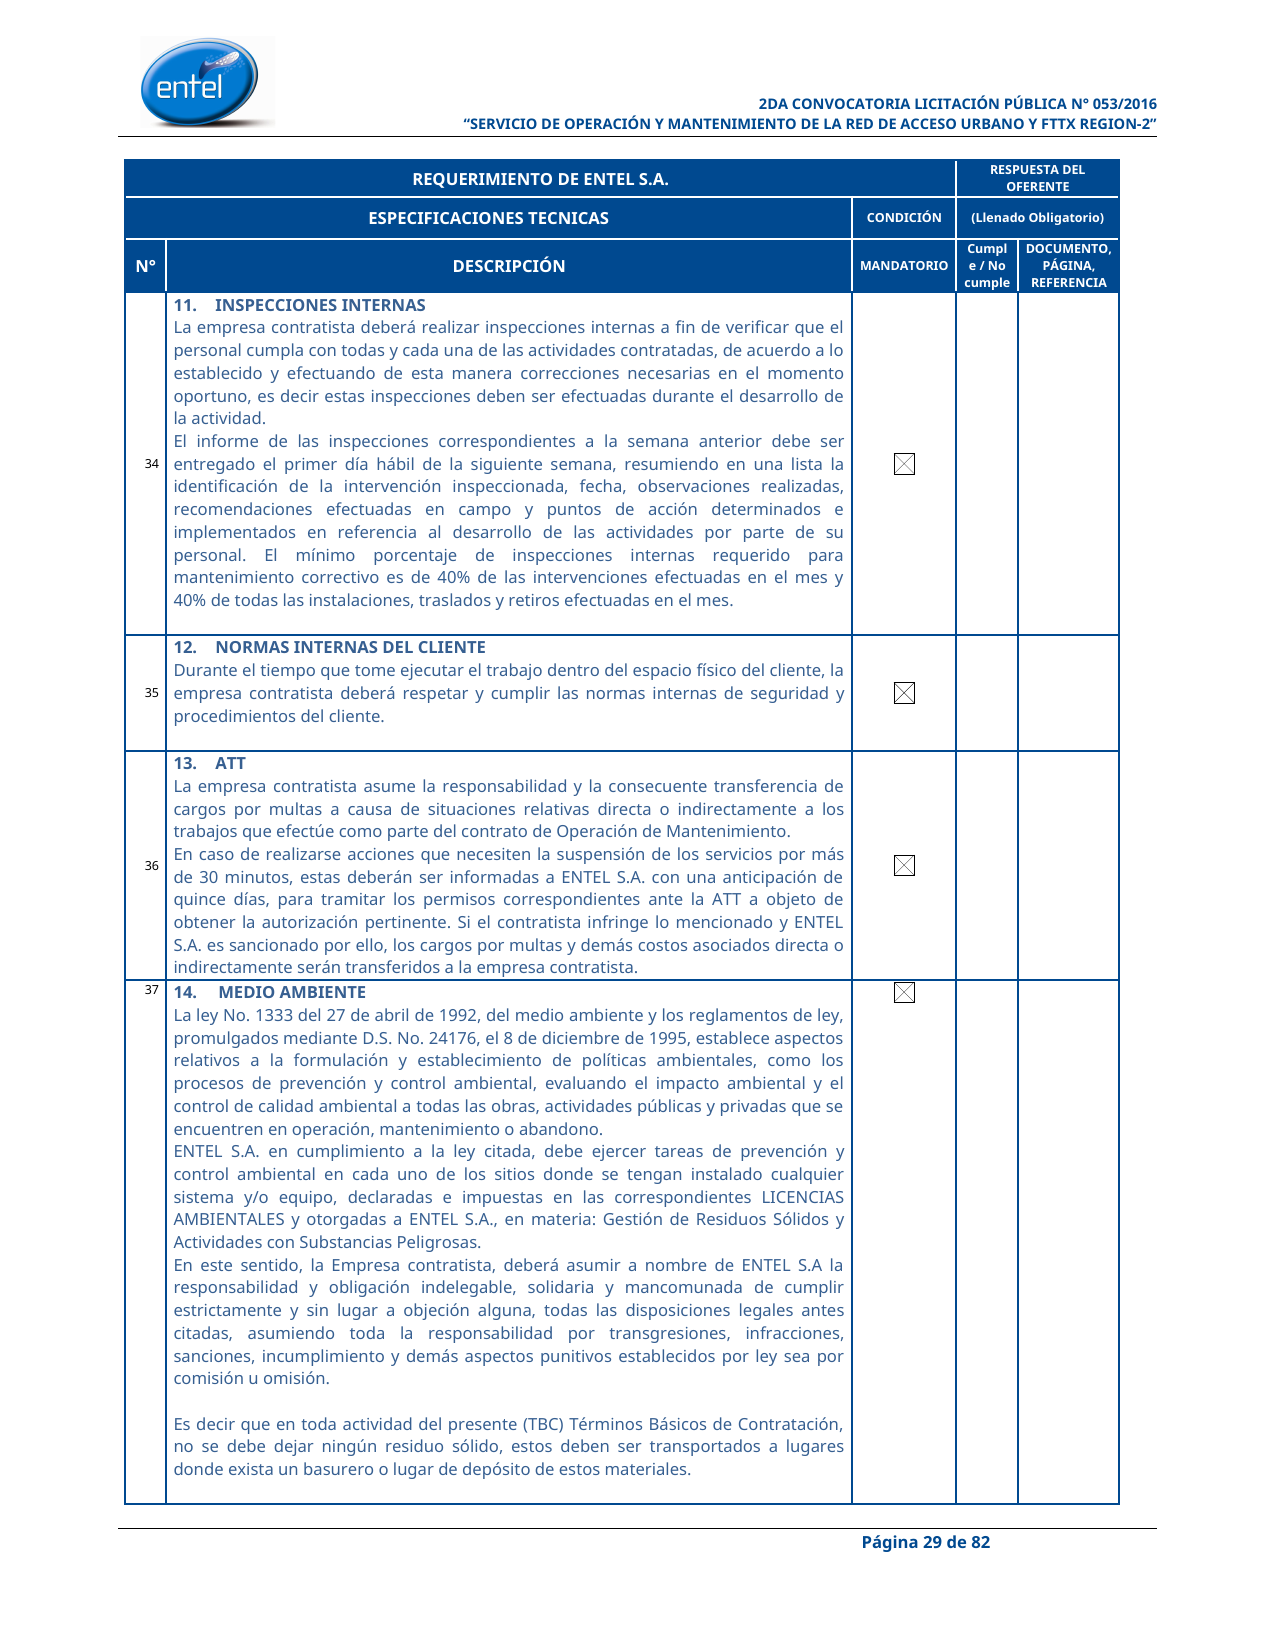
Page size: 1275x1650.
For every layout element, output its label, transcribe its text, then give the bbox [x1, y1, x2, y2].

table_cell CONDICIÓN [853, 198, 955, 238]
table_cell [957, 293, 1017, 634]
table_cell [1019, 636, 1118, 749]
table_cell 34 [126, 293, 165, 634]
picture [140, 36, 276, 128]
table_cell [1019, 293, 1118, 634]
table_cell 37 [126, 981, 165, 1503]
table_cell (Llenado Obligatorio) [957, 198, 1118, 238]
table_cell 36 [126, 752, 165, 979]
table_cell MANDATORIO [853, 240, 955, 291]
table_cell NOrmas internas del cliente Durante el tiempo que tome ejecutar el trabajo dentro del espacio físico del cliente, la empresa contratista deberá respetar y cumplir las normas internas de seguridad y procedimientos del cliente. [167, 636, 851, 749]
table_cell [853, 752, 955, 979]
table_header REQUERIMIENTO DE ENTEL S.A. [126, 161, 955, 196]
table_cell [957, 636, 1017, 749]
table_cell [853, 981, 955, 1503]
table_cell Inspecciones internas La empresa contratista deberá realizar inspecciones internas a fin de verificar que el personal cumpla con todas y cada una de las actividades contratadas, de acuerdo a lo establecido y efectuando de esta manera correcciones necesarias en el momento oportuno, es decir estas inspecciones deben ser efectuadas durante el desarrollo de la actividad. El informe de las inspecciones correspondientes a la semana anterior debe ser entregado el primer día hábil de la siguiente semana, resumiendo en una lista la identificación de la intervención inspeccionada, fecha, observaciones realizadas, recomendaciones efectuadas en campo y puntos de acción determinados e implementados en referencia al desarrollo de las actividades por parte de su personal. El mínimo porcentaje de inspecciones internas requerido para mantenimiento correctivo es de 40% de las intervenciones efectuadas en el mes y 40% de todas las instalaciones, traslados y retiros efectuadas en el mes. [167, 293, 851, 634]
table_cell DOCUMENTO, PÁGINA, REFERENCIA [1019, 240, 1118, 291]
table_cell DESCRIPCIÓN [167, 240, 851, 291]
table_header RESPUESTA DEL OFERENTE [957, 161, 1118, 196]
table_cell ESPECIFICACIONES TECNICAS [126, 198, 851, 238]
table_cell ATT La empresa contratista asume la responsabilidad y la consecuente transferencia de cargos por multas a causa de situaciones relativas directa o indirectamente a los trabajos que efectúe como parte del contrato de Operación de Mantenimiento. En caso de realizarse acciones que necesiten la suspensión de los servicios por más de 30 minutos, estas deberán ser informadas a ENTEL S.A. con una anticipación de quince días, para tramitar los permisos correspondientes ante la ATT a objeto de obtener la autorización pertinente. Si el contratista infringe lo mencionado y ENTEL S.A. es sancionado por ello, los cargos por multas y demás costos asociados directa o indirectamente serán transferidos a la empresa contratista. [167, 752, 851, 979]
table_cell [1019, 981, 1118, 1503]
table_cell [853, 293, 955, 634]
table_cell N° [126, 240, 165, 291]
table_cell 35 [126, 636, 165, 749]
table_cell [853, 636, 955, 749]
table_cell [957, 981, 1017, 1503]
table_cell [957, 752, 1017, 979]
table_cell Cumple / No cumple [957, 240, 1017, 291]
table_cell [1019, 752, 1118, 979]
